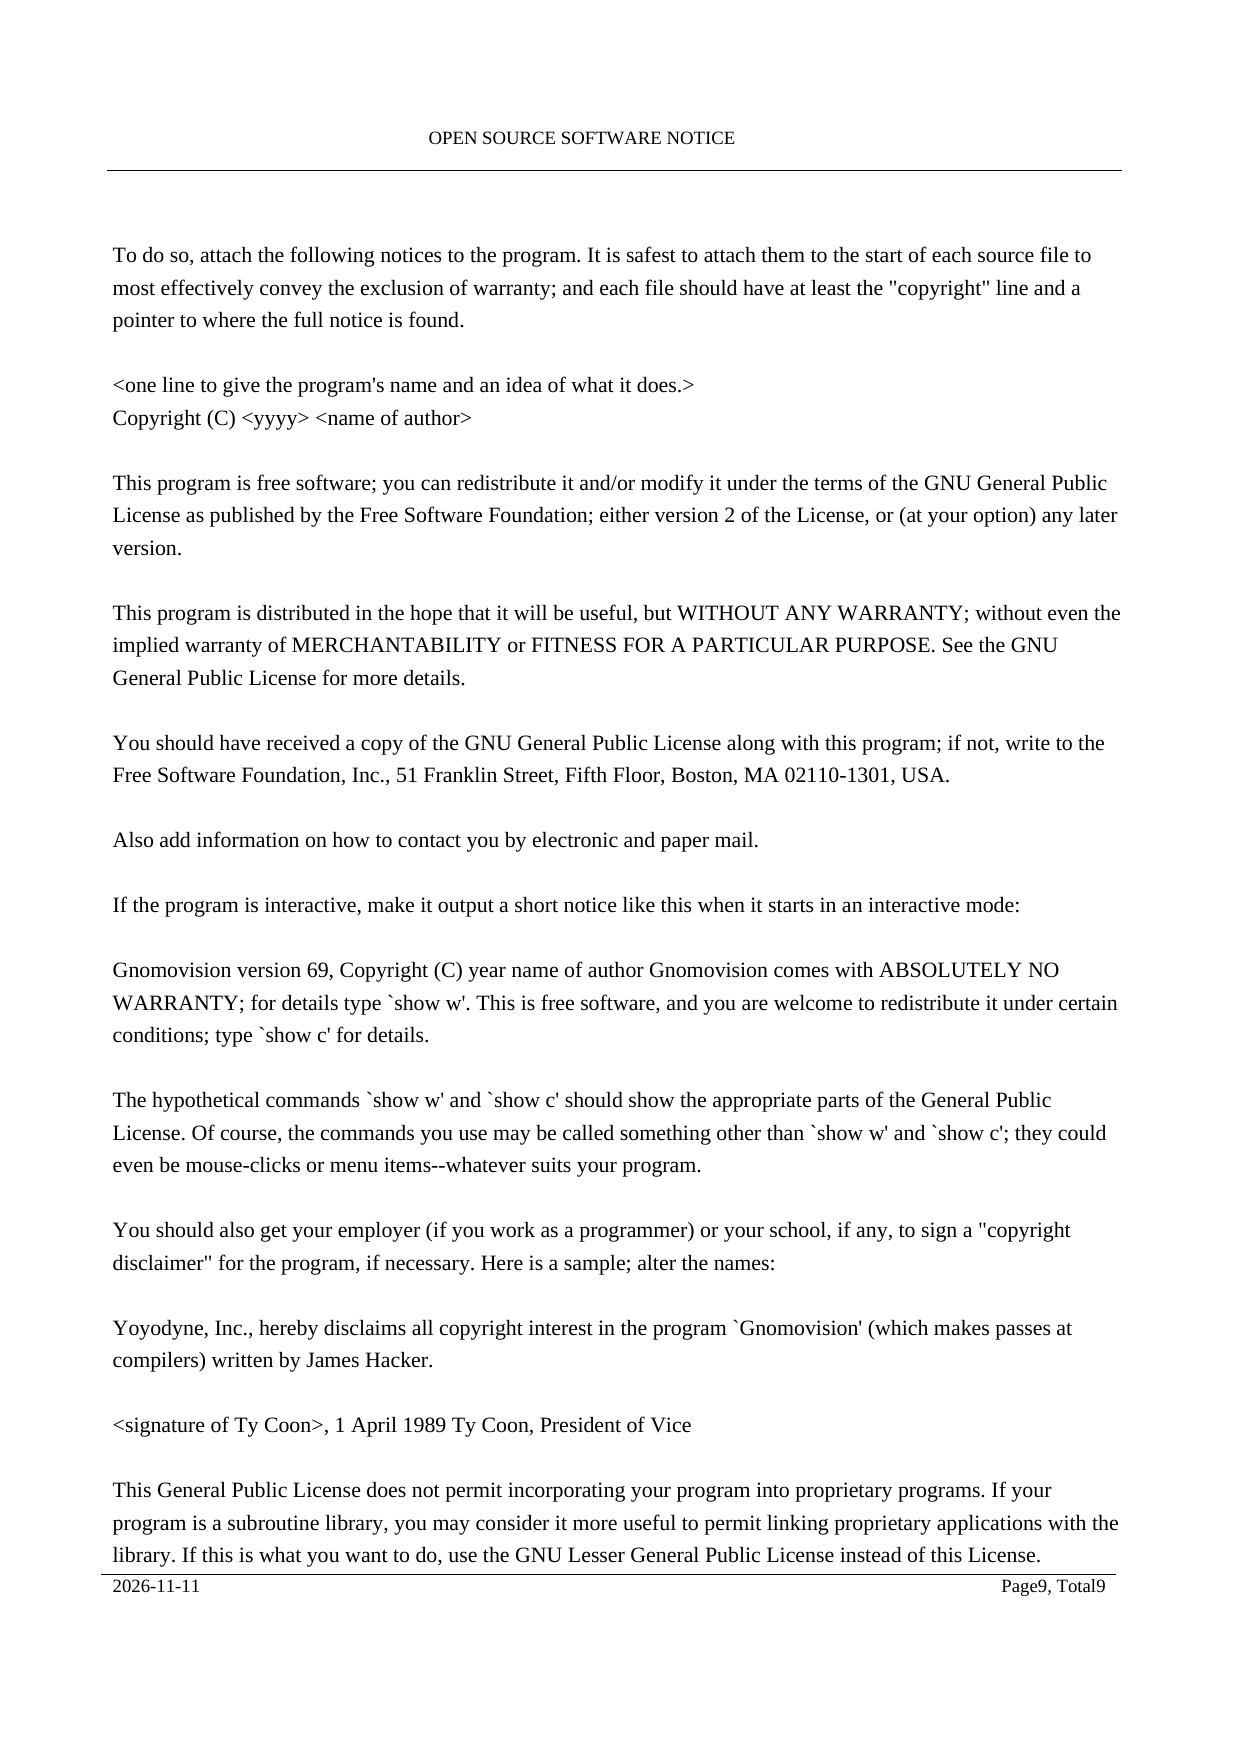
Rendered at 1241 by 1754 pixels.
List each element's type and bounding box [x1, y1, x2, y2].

text [112, 206, 1128, 1571]
